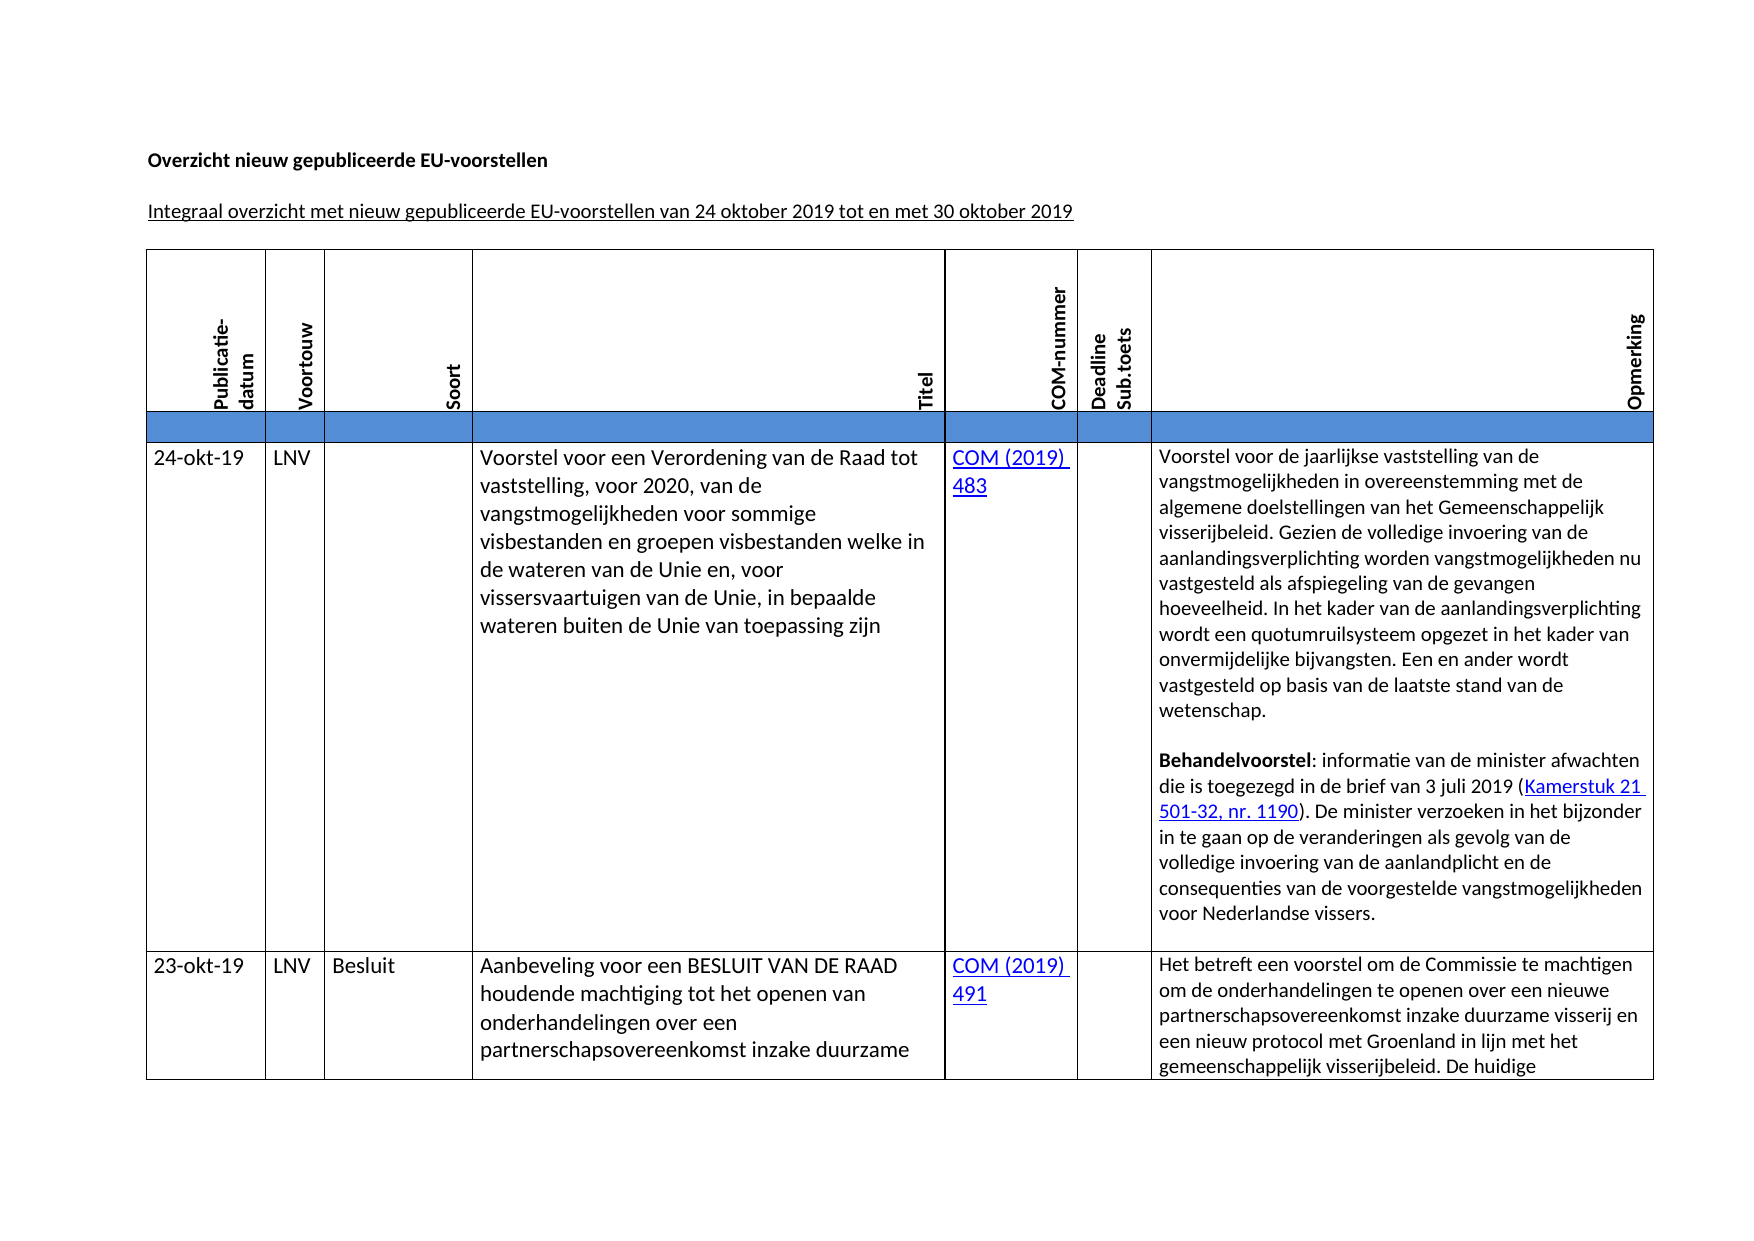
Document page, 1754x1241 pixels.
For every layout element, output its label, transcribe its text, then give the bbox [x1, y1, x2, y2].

table_cell [1078, 443, 1151, 951]
table_header Deadline Sub.toets [1078, 250, 1151, 411]
table_header Opmerking [1152, 250, 1653, 411]
table_cell [147, 412, 265, 442]
table_cell 24-okt-19 [147, 443, 265, 951]
table_cell [325, 443, 472, 951]
table_header COM-nummer [946, 250, 1077, 411]
text Integraal overzicht met nieuw gepubliceerde EU-voorstellen van 24 oktober 2019 tot en met 30 oktober 2019 [148, 198, 1606, 224]
table_cell [1078, 412, 1151, 442]
table_cell COM (2019) 483 [946, 443, 1077, 951]
table_cell Voorstel voor een Verordening van de Raad tot vaststelling, voor 2020, van de vangstmogelijkheden voor sommige visbestanden en groepen visbestanden welke in de wateren van de Unie en, voor vissersvaartuigen van de Unie, in bepaalde wateren buiten de Unie van toepassing zijn [473, 443, 944, 951]
table_cell LNV [266, 952, 324, 1079]
table_cell Besluit [325, 952, 472, 1079]
table_header Titel [473, 250, 944, 411]
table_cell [473, 952, 944, 1079]
table_cell [1152, 412, 1653, 442]
table_cell [1078, 952, 1151, 1079]
table_header Publicatie- datum [147, 250, 265, 411]
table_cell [1152, 952, 1653, 1079]
table_cell [946, 412, 1077, 442]
table_cell [266, 412, 324, 442]
table_cell [473, 412, 944, 442]
table_header Voortouw [266, 250, 324, 411]
table_cell Voorstel voor de jaarlijkse vaststelling van de vangstmogelijkheden in overeenstemming met de algemene doelstellingen van het Gemeenschappelijk visserijbeleid. Gezien de volledige invoering van de aanlandingsverplichting worden vangstmogelijkheden nu vastgesteld als afspiegeling van de gevangen hoeveelheid. In het kader van de aanlandingsverplichting wordt een quotumruilsysteem opgezet in het kader van onvermijdelijke bijvangsten. Een en ander wordt vastgesteld op basis van de laatste stand van de wetenschap. Behandelvoorstel: informatie van de minister afwachten die is toegezegd in de brief van 3 juli 2019 (Kamerstuk 21 501-32, nr. 1190). De minister verzoeken in het bijzonder in te gaan op de veranderingen als gevolg van de volledige invoering van de aanlandplicht en de consequenties van de voorgestelde vangstmogelijkheden voor Nederlandse vissers. [1152, 443, 1653, 951]
table_cell [325, 412, 472, 442]
table_cell COM (2019) 491 [946, 952, 1077, 1079]
table_header Soort [325, 250, 472, 411]
table_cell 23-okt-19 [147, 952, 265, 1079]
table_cell LNV [266, 443, 324, 951]
text Overzicht nieuw gepubliceerde EU-voorstellen [148, 148, 1606, 173]
